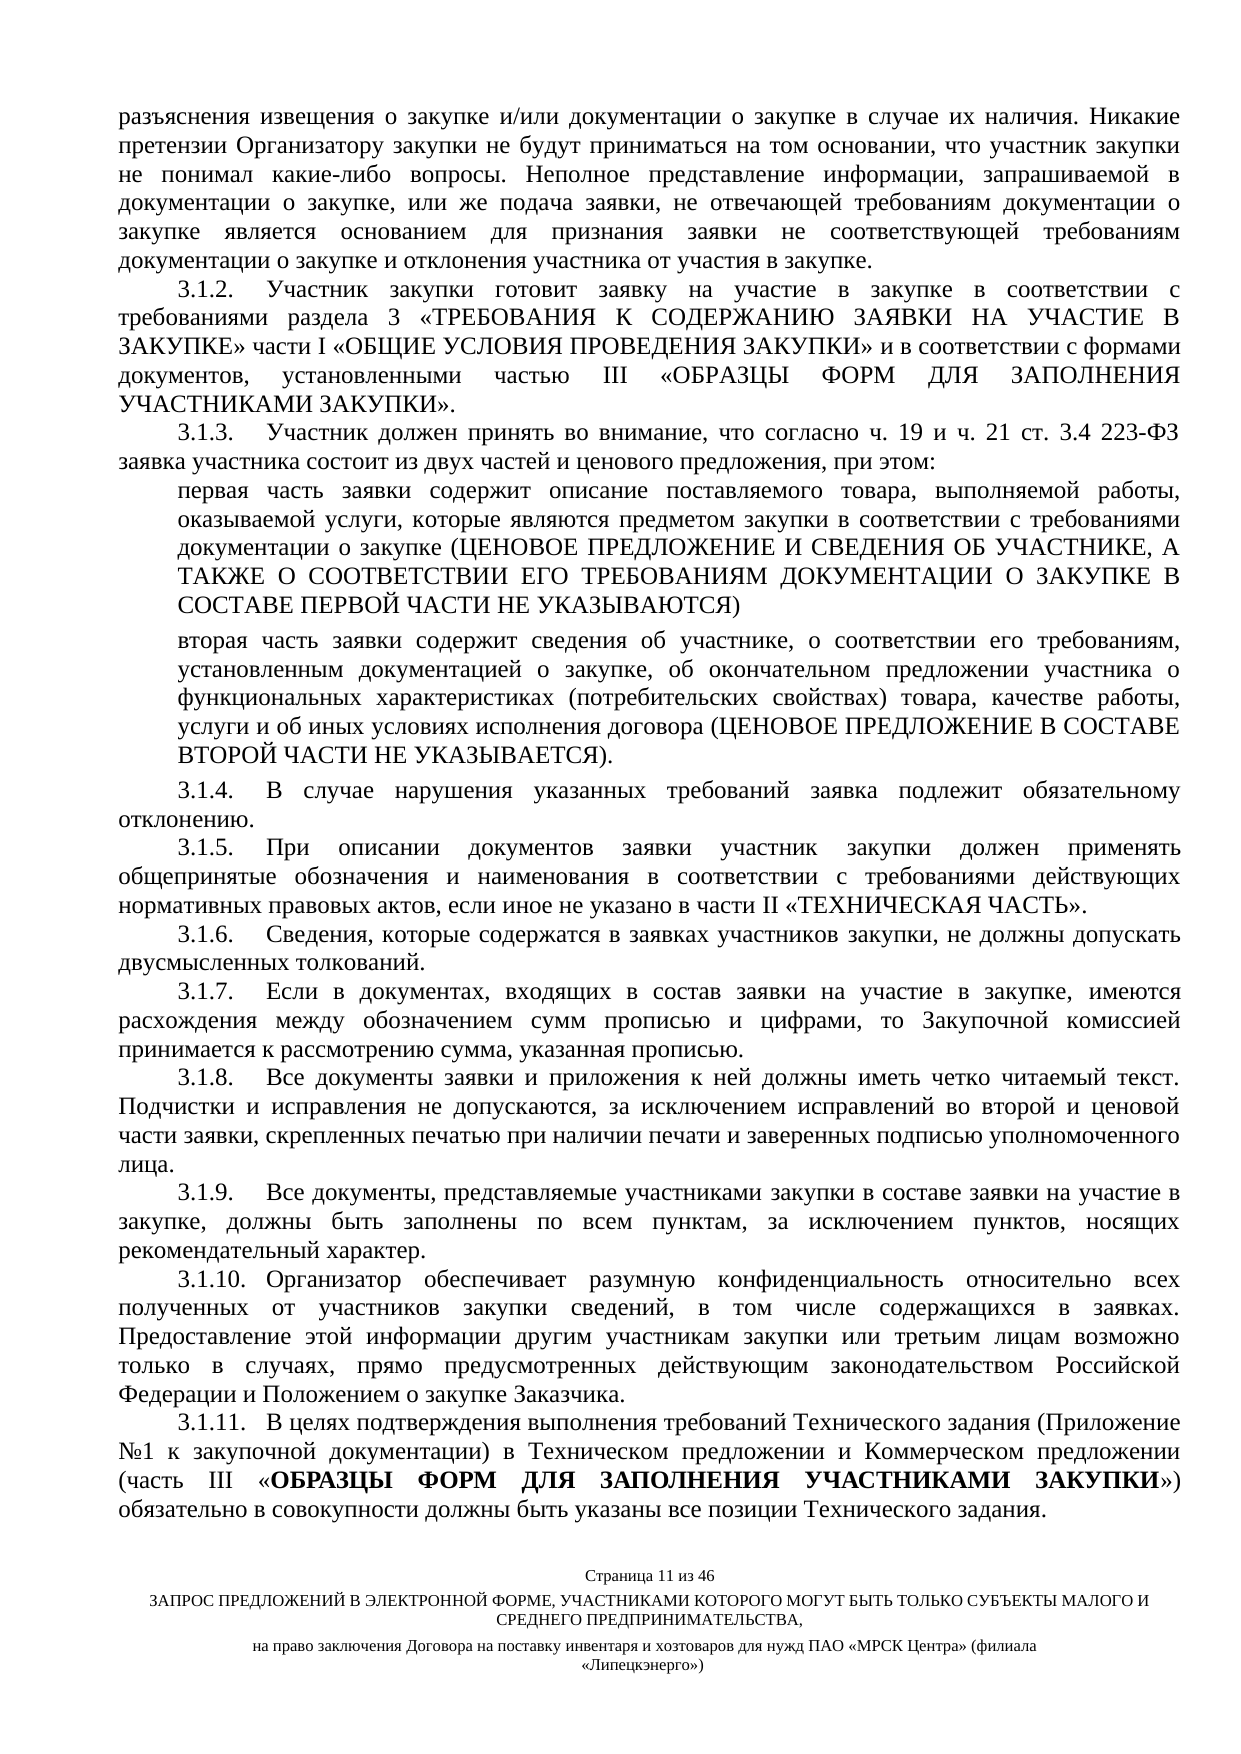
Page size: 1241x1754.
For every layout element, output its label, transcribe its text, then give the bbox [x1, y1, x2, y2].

text вторая часть заявки содержит сведения об участнике, о соответствии его требованиям, установленным документацией о закупке, об окончательном предложении участника о функциональных характеристиках (потребительских свойствах) товара, качестве работы, услуги и об иных условиях исполнения договора (ЦЕНОВОЕ ПРЕДЛОЖЕНИЕ В СОСТАВЕ ВТОРОЙ ЧАСТИ НЕ УКАЗЫВАЕТСЯ). [177, 625, 1181, 769]
subtitle При описании документов заявки участник закупки должен применять общепринятые обозначения и наименования в соответствии с требованиями действующих нормативных правовых актов, если иное не указано в части II «ТЕХНИЧЕСКАЯ ЧАСТЬ». [118, 832, 1181, 919]
text первая часть заявки содержит описание поставляемого товара, выполняемой работы, оказываемой услуги, которые являются предметом закупки в соответствии с требованиями документации о закупке (ЦЕНОВОЕ ПРЕДЛОЖЕНИЕ И СВЕДЕНИЯ ОБ УЧАСТНИКЕ, А ТАКЖЕ О СООТВЕТСТВИИ ЕГО ТРЕБОВАНИЯМ ДОКУМЕНТАЦИИ О ЗАКУПКЕ В СОСТАВЕ ПЕРВОЙ ЧАСТИ НЕ УКАЗЫВАЮТСЯ) [177, 475, 1181, 619]
subtitle Сведения, которые содержатся в заявках участников закупки, не должны допускать двусмысленных толкований. [118, 919, 1181, 976]
subtitle В случае нарушения указанных требований заявка подлежит обязательному отклонению. [118, 775, 1181, 832]
subtitle Участник закупки готовит заявку на участие в закупке в соответствии с требованиями раздела 3 «ТРЕБОВАНИЯ К СОДЕРЖАНИЮ ЗАЯВКИ НА УЧАСТИЕ В ЗАКУПКЕ» части I «ОБЩИЕ УСЛОВИЯ ПРОВЕДЕНИЯ ЗАКУПКИ» и в соответствии с формами документов, установленными частью III «ОБРАЗЦЫ ФОРМ ДЛЯ ЗАПОЛНЕНИЯ УЧАСТНИКАМИ ЗАКУПКИ». [118, 274, 1181, 417]
subtitle Все документы заявки и приложения к ней должны иметь четко читаемый текст. Подчистки и исправления не допускаются, за исключением исправлений во второй и ценовой части заявки, скрепленных печатью при наличии печати и заверенных подписью уполномоченного лица. [118, 1062, 1181, 1177]
subtitle Организатор обеспечивает разумную конфиденциальность относительно всех полученных от участников закупки сведений, в том числе содержащихся в заявках. Предоставление этой информации другим участникам закупки или третьим лицам возможно только в случаях, прямо предусмотренных действующим законодательством Российской Федерации и Положением о закупке Заказчика. [118, 1264, 1181, 1407]
subtitle Участник должен принять во внимание, что согласно ч. 19 и ч. 21 ст. 3.4 223-ФЗ заявка участника состоит из двух частей и ценового предложения, при этом: [118, 417, 1181, 475]
subtitle В целях подтверждения выполнения требований Технического задания (Приложение №1 к закупочной документации) в Техническом предложении и Коммерческом предложении (часть III «ОБРАЗЦЫ ФОРМ ДЛЯ ЗАПОЛНЕНИЯ УЧАСТНИКАМИ ЗАКУПКИ») обязательно в совокупности должны быть указаны все позиции Технического задания. [118, 1407, 1181, 1522]
subtitle Если в документах, входящих в состав заявки на участие в закупке, имеются расхождения между обозначением сумм прописью и цифрами, то Закупочной комиссией принимается к рассмотрению сумма, указанная прописью. [118, 976, 1181, 1062]
subtitle Все документы, представляемые участниками закупки в составе заявки на участие в закупке, должны быть заполнены по всем пунктам, за исключением пунктов, носящих рекомендательный характер. [118, 1177, 1181, 1264]
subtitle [118, 101, 1181, 274]
